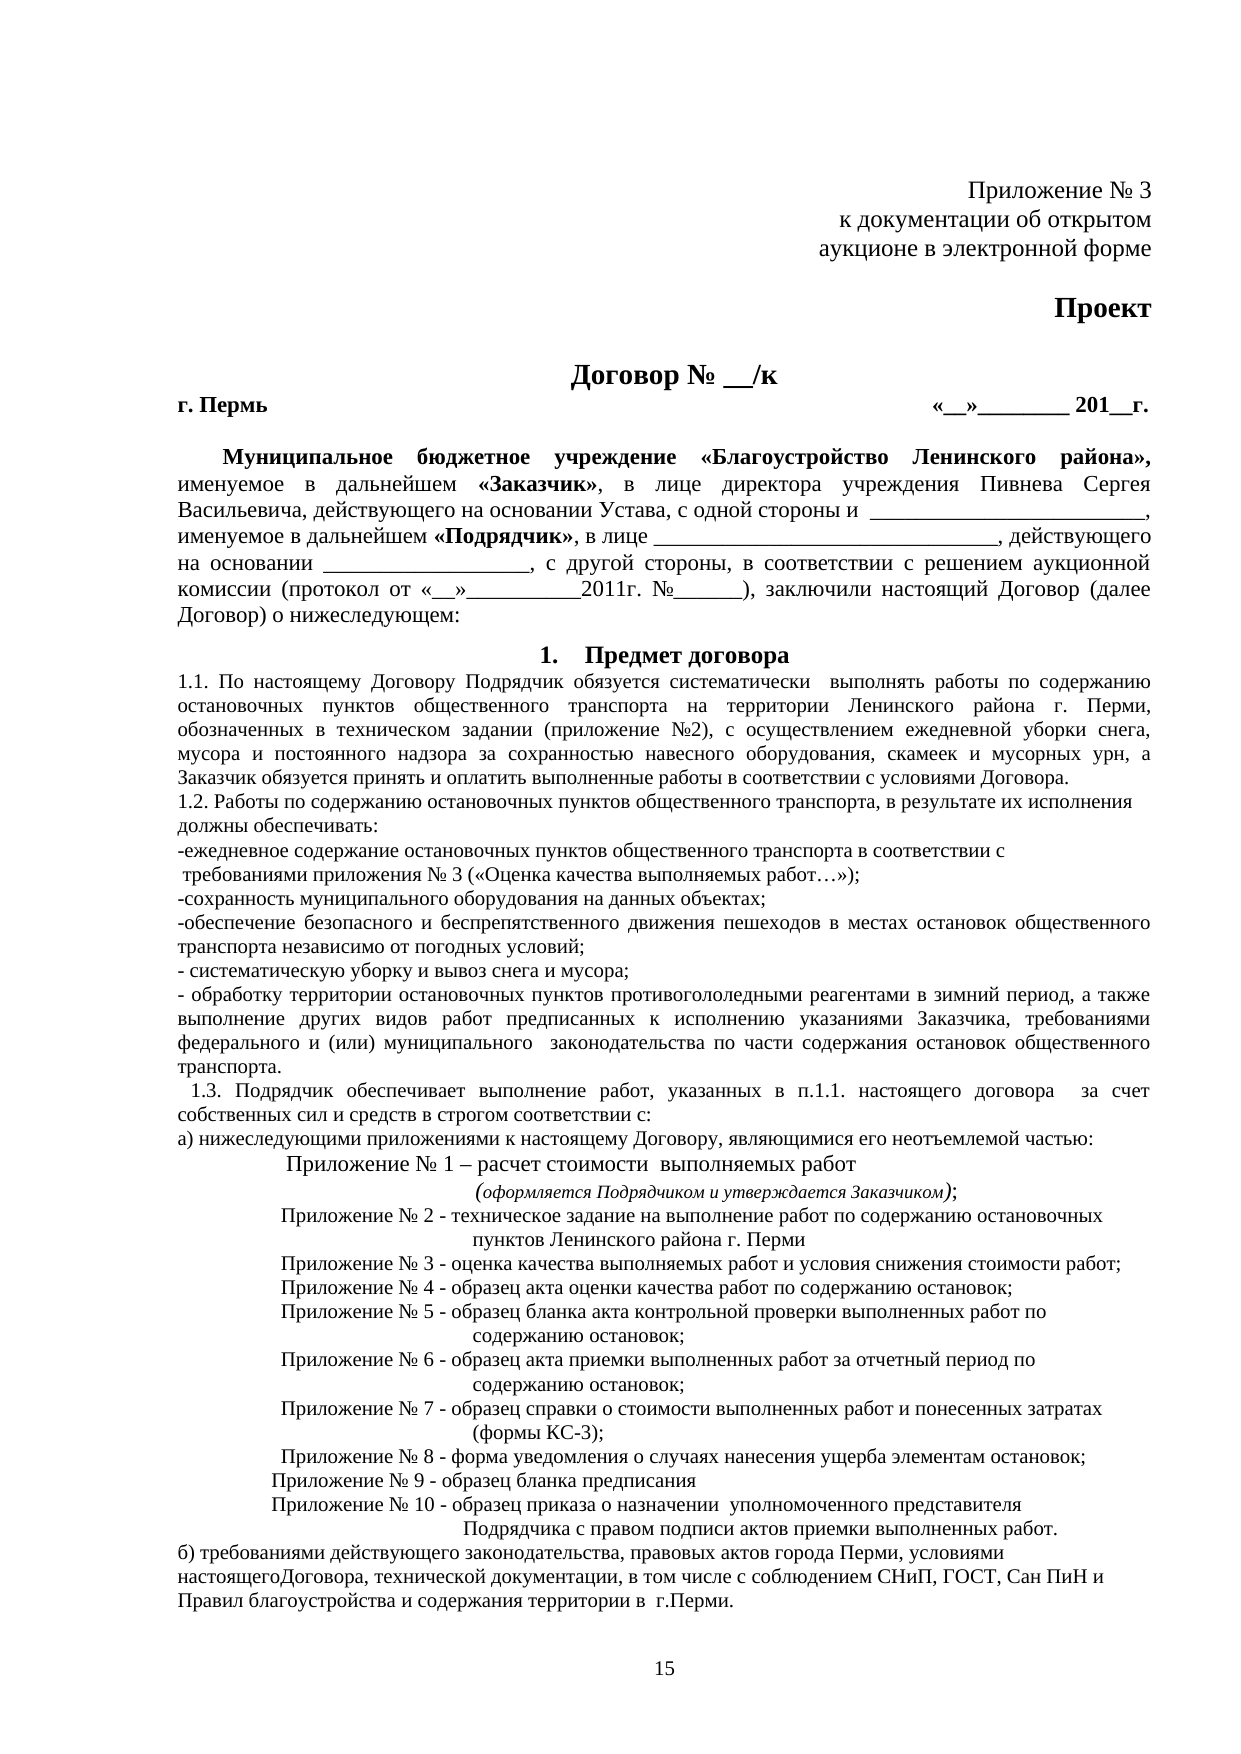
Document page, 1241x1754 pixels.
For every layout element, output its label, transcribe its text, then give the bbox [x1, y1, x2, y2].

text - обработку территории остановочных пунктов противогололедными реагентами в зимний период, а также выполнение других видов работ предписанных к исполнению указаниями Заказчика, требованиями федерального и (или) муниципального законодательства по части содержания остановок общественного транспорта. [177, 982, 1152, 1078]
text - систематическую уборку и вывоз снега и мусора; [177, 958, 1152, 982]
text Приложение № 1 – расчет стоимости выполняемых работ [177, 1150, 1152, 1177]
text Приложение № 8 - форма уведомления о случаях нанесения ущерба элементам остановок; [281, 1444, 1152, 1468]
text Приложение № 7 - образец справки о стоимости выполненных работ и понесенных затратах (формы КС-3); [281, 1396, 1152, 1444]
text аукционе в электронной форме [177, 233, 1152, 262]
text 1.2. Работы по содержанию остановочных пунктов общественного транспорта, в результате их исполнения должны обеспечивать: [177, 789, 1152, 837]
text г. Пермь «__»________ 201__г. [177, 391, 1152, 417]
text Приложение № 9 - образец бланка предписания [177, 1468, 1152, 1492]
text требованиями приложения № 3 («Оценка качества выполняемых работ…»); [177, 862, 1152, 886]
text а) нижеследующими приложениями к настоящему Договору, являющимися его неотъемлемой частью: [177, 1126, 1152, 1150]
text (оформляется Подрядчиком и утверждается Заказчиком); [177, 1177, 1152, 1203]
text Приложение № 10 - образец приказа о назначении уполномоченного представителя [177, 1492, 1152, 1516]
text Договор № __/к [180, 357, 1152, 391]
text 1.1. По настоящему Договору Подрядчик обязуется систематически выполнять работы по содержанию остановочных пунктов общественного транспорта на территории Ленинского района г. Перми, обозначенных в техническом задании (приложение №2), с осуществлением ежедневной уборки снега, мусора и постоянного надзора за сохранностью навесного оборудования, скамеек и мусорных урн, а Заказчик обязуется принять и оплатить выполненные работы в соответствии с условиями Договора. [177, 669, 1152, 789]
text 1.3. Подрядчик обеспечивает выполнение работ, указанных в п.1.1. настоящего договора за счет собственных сил и средств в строгом соответствии с: [177, 1078, 1152, 1126]
text Приложение № 2 - техническое задание на выполнение работ по содержанию остановочных пунктов Ленинского района г. Перми [281, 1203, 1152, 1251]
text Приложение № 5 - образец бланка акта контрольной проверки выполненных работ по содержанию остановок; [281, 1299, 1152, 1347]
text б) требованиями действующего законодательства, правовых актов города Перми, условиями настоящегоДоговора, технической документации, в том числе с соблюдением СНиП, ГОСТ, Сан ПиН и Правил благоустройства и содержания территории в г.Перми. [177, 1540, 1152, 1612]
text Приложение № 4 - образец акта оценки качества работ по содержанию остановок; [281, 1275, 1152, 1299]
text Подрядчика с правом подписи актов приемки выполненных работ. [281, 1516, 1152, 1540]
list Предмет договора [177, 640, 1152, 669]
text -ежедневное содержание остановочных пунктов общественного транспорта в соответствии с [177, 837, 1152, 862]
text -обеспечение безопасного и беспрепятственного движения пешеходов в местах остановок общественного транспорта независимо от погодных условий; [177, 910, 1152, 958]
text Проект [180, 290, 1152, 323]
text к документации об открытом [177, 204, 1152, 233]
text Приложение № 3 [177, 176, 1152, 204]
text Приложение № 6 - образец акта приемки выполненных работ за отчетный период по содержанию остановок; [281, 1347, 1152, 1396]
text Муниципальное бюджетное учреждение «Благоустройство Ленинского района», именуемое в дальнейшем «Заказчик», в лице директора учреждения Пивнева Сергея Васильевича, действующего на основании Устава, с одной стороны и ________________________, именуемое в дальнейшем «Подрядчик», в лице ______________________________, действующего на основании __________________, с другой стороны, в соответствии с решением аукционной комиссии (протокол от «__»__________2011г. №______), заключили настоящий Договор (далее Договор) о нижеследующем: [177, 443, 1152, 628]
text Приложение № 3 - оценка качества выполняемых работ и условия снижения стоимости работ; [281, 1251, 1152, 1275]
text -сохранность муниципального оборудования на данных объектах; [177, 886, 1152, 910]
